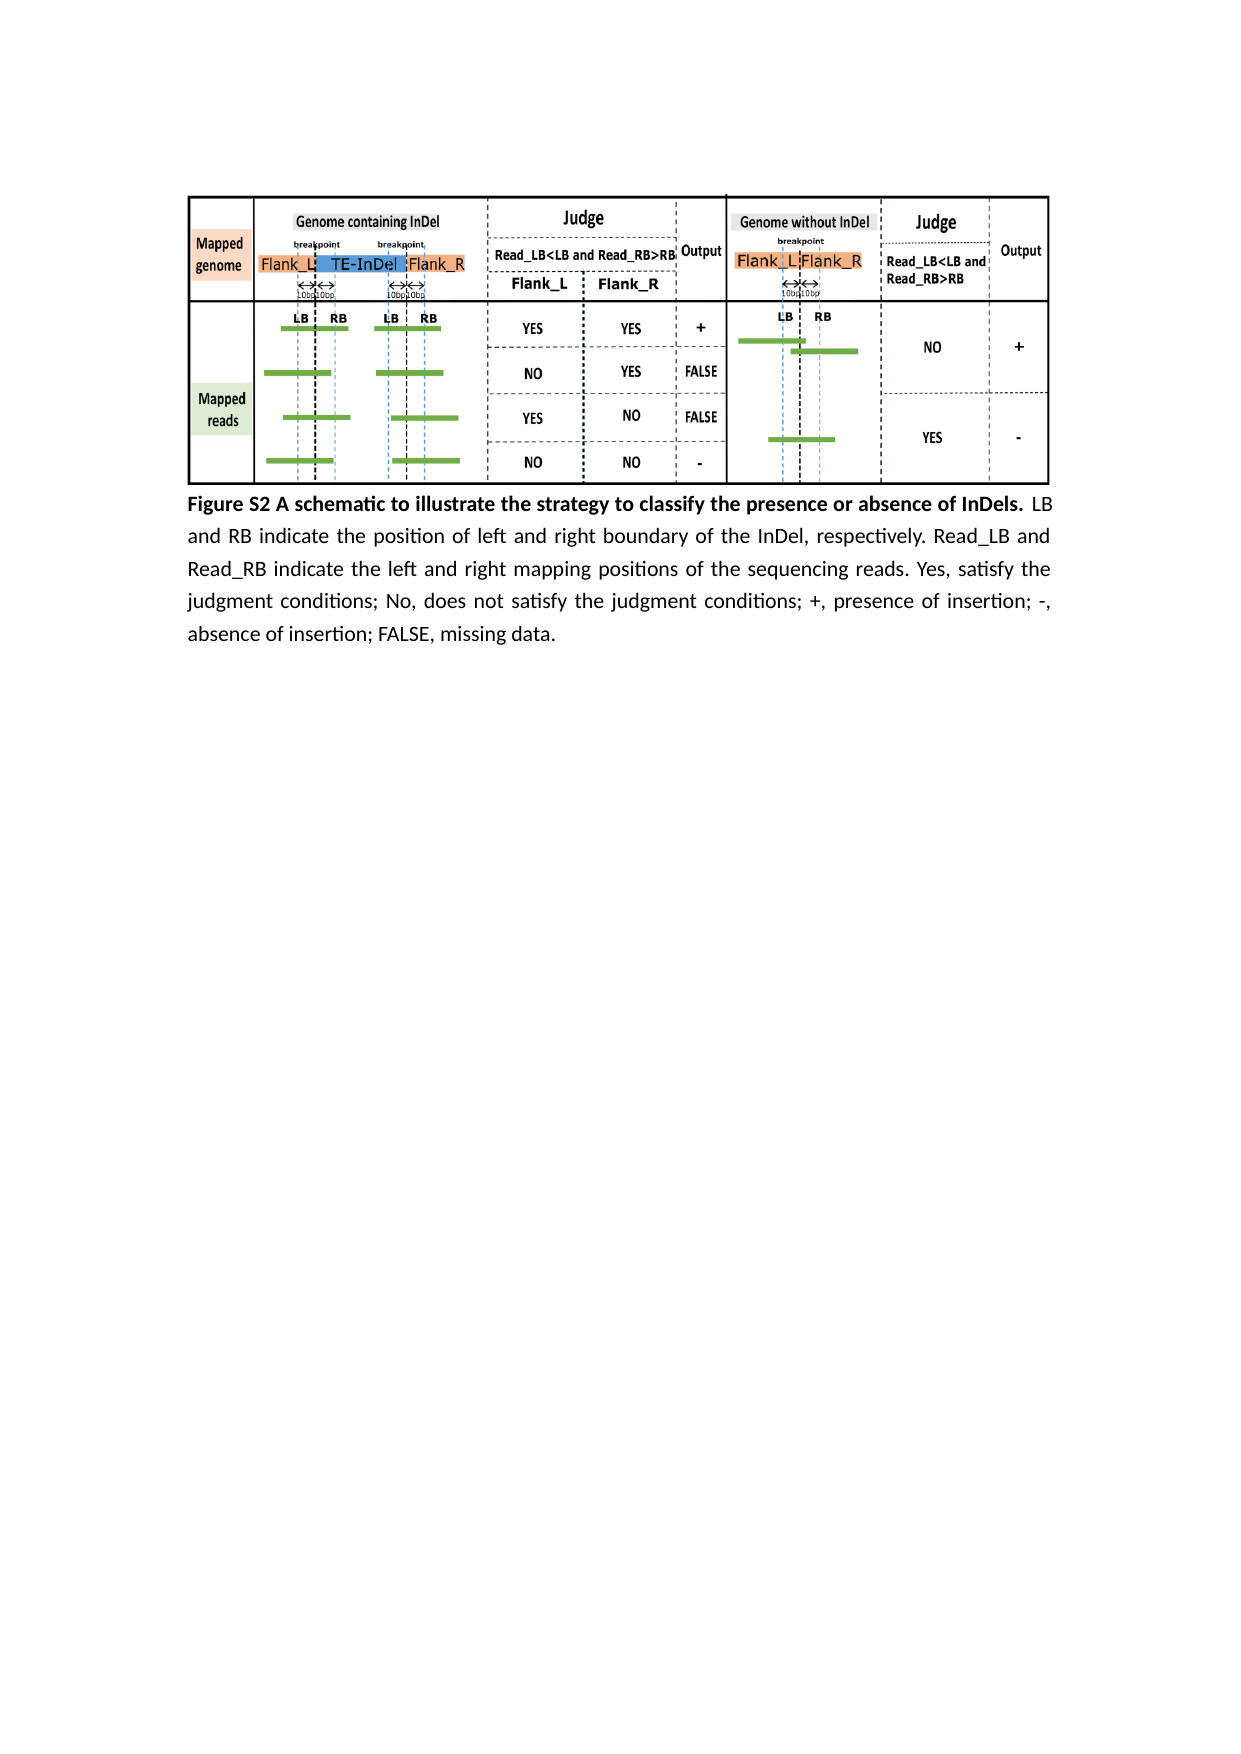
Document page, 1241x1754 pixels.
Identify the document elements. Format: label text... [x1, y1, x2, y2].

text Figure S2 A schematic to illustrate the strategy to classify the presence or absence of InDels. LB and RB indicate the position of left and right boundary of the InDel, respectively. Read_LB and Read_RB indicate the left and right mapping positions of the sequencing reads. Yes, satisfy the judgment conditions; No, does not satisfy the judgment conditions; +, presence of insertion; -, absence of insertion; FALSE, missing data. [187, 487, 1053, 649]
picture [187, 194, 1050, 485]
